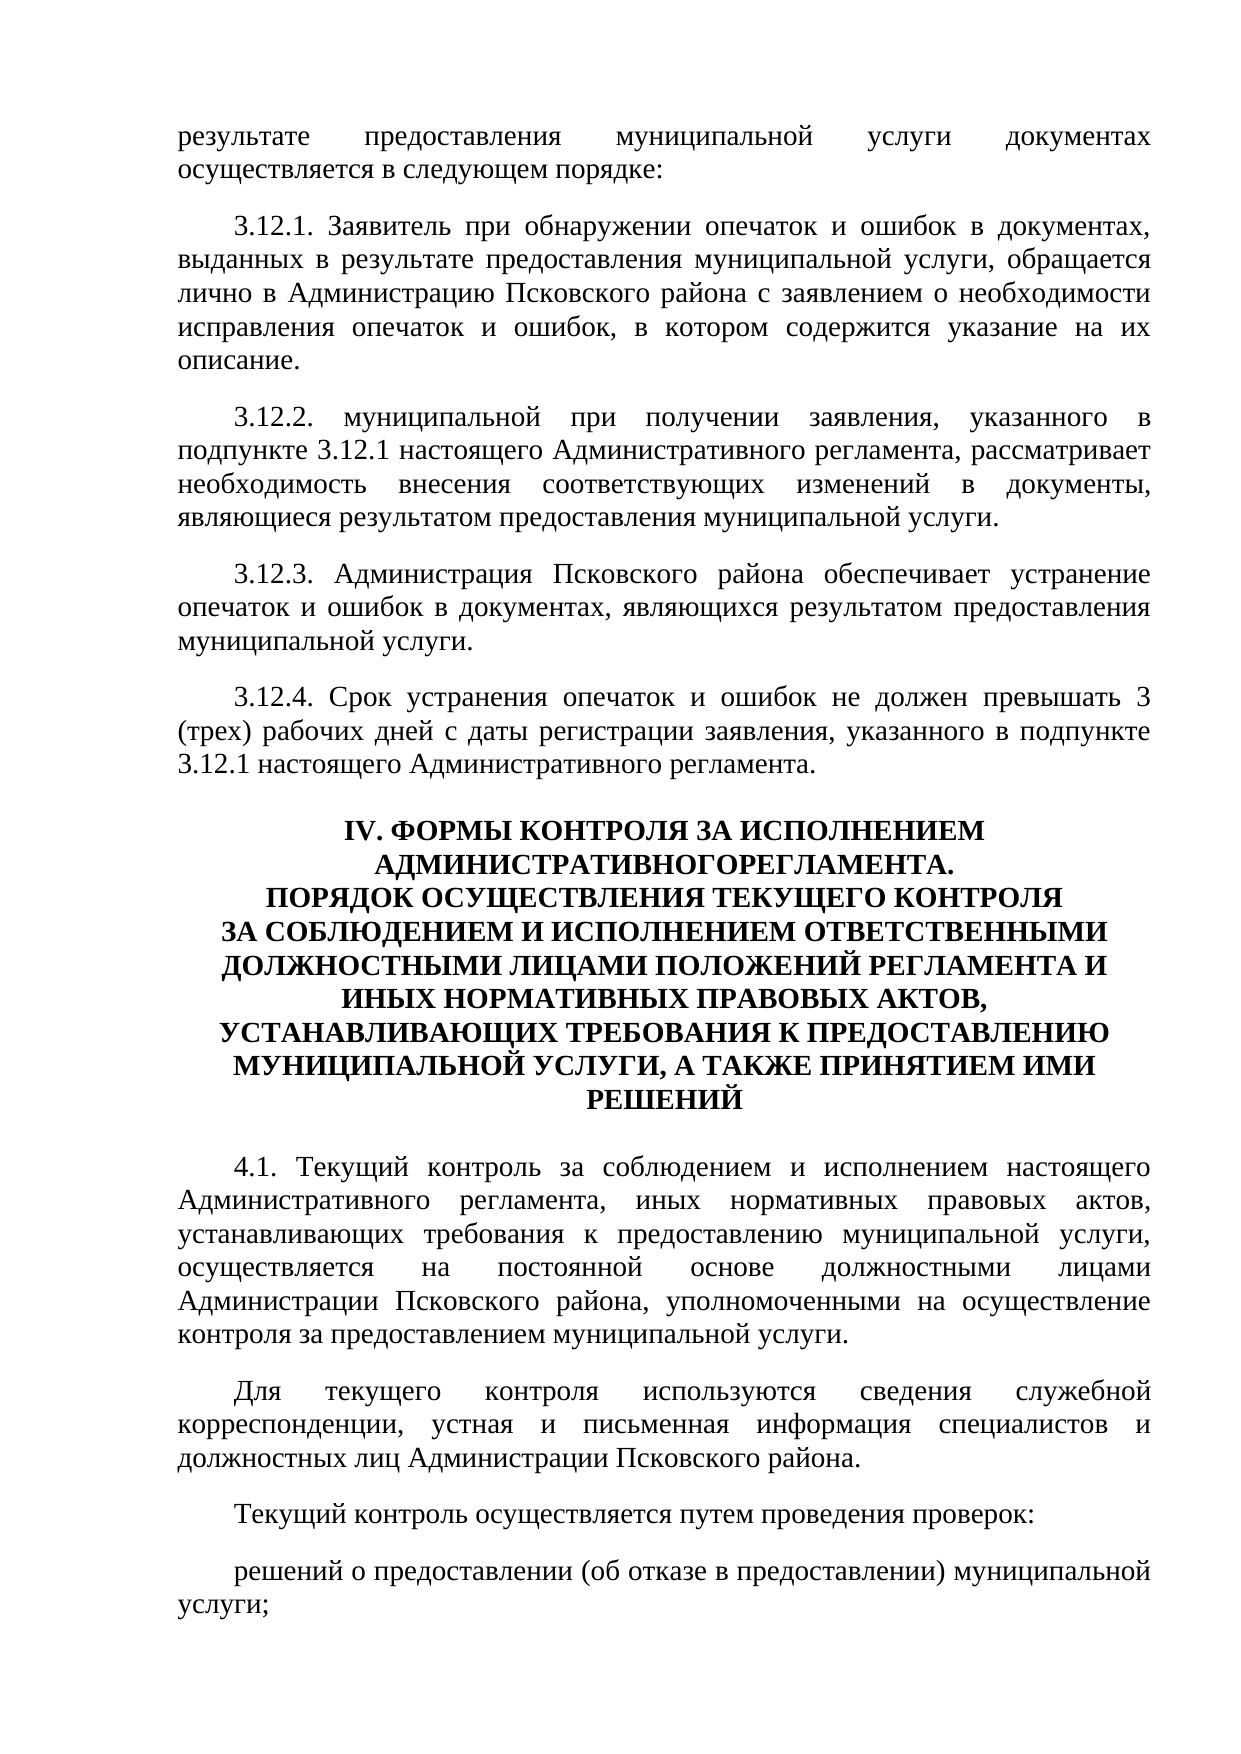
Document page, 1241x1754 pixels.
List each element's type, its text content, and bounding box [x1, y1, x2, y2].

title ЗА СОБЛЮДЕНИЕМ И ИСПОЛНЕНИЕМ ОТВЕТСТВЕННЫМИ ДОЛЖНОСТНЫМИ ЛИЦАМИ ПОЛОЖЕНИЙ РЕГЛАМЕНТА И ИНЫХ НОРМАТИВНЫХ ПРАВОВЫХ АКТОВ, УСТАНАВЛИВАЮЩИХ ТРЕБОВАНИЯ К ПРЕДОСТАВЛЕНИЮ [177, 914, 1152, 1048]
text Для текущего контроля используются сведения служебной корреспонденции, устная и письменная информация специалистов и должностных лиц Администрации Псковского района. [177, 1373, 1152, 1474]
text 3.12.1. Заявитель при обнаружении опечаток и ошибок в документах, выданных в результате предоставления муниципальной услуги, обращается лично в Администрацию Псковского района с заявлением о необходимости исправления опечаток и ошибок, в котором содержится указание на их описание. [177, 208, 1152, 376]
title ПОРЯДОК ОСУЩЕСТВЛЕНИЯ ТЕКУЩЕГО КОНТРОЛЯ [177, 881, 1152, 914]
title IV. ФОРМЫ КОНТРОЛЯ ЗА ИСПОЛНЕНИЕМ АДМИНИСТРАТИВНОГОРЕГЛАМЕНТА. [177, 813, 1152, 881]
text 3.12.3. Администрация Псковского района обеспечивает устранение опечаток и ошибок в документах, являющихся результатом предоставления муниципальной услуги. [177, 556, 1152, 656]
text Текущий контроль осуществляется путем проведения проверок: [177, 1497, 1152, 1530]
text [177, 118, 1152, 185]
title МУНИЦИПАЛЬНОЙ УСЛУГИ, А ТАКЖЕ ПРИНЯТИЕМ ИМИ РЕШЕНИЙ [177, 1048, 1152, 1115]
text 4.1. Текущий контроль за соблюдением и исполнением настоящего Административного регламента, иных нормативных правовых актов, устанавливающих требования к предоставлению муниципальной услуги, осуществляется на постоянной основе должностными лицами Администрации Псковского района, уполномоченными на осуществление контроля за предоставлением муниципальной услуги. [177, 1149, 1152, 1350]
text 3.12.4. Срок устранения опечаток и ошибок не должен превышать 3 (трех) рабочих дней с даты регистрации заявления, указанного в подпункте 3.12.1 настоящего Административного регламента. [177, 679, 1152, 780]
text решений о предоставлении (об отказе в предоставлении) муниципальной услуги; [177, 1553, 1152, 1620]
text 3.12.2. муниципальной при получении заявления, указанного в подпункте 3.12.1 настоящего Административного регламента, рассматривает необходимость внесения соответствующих изменений в документы, являющиеся результатом предоставления муниципальной услуги. [177, 399, 1152, 533]
